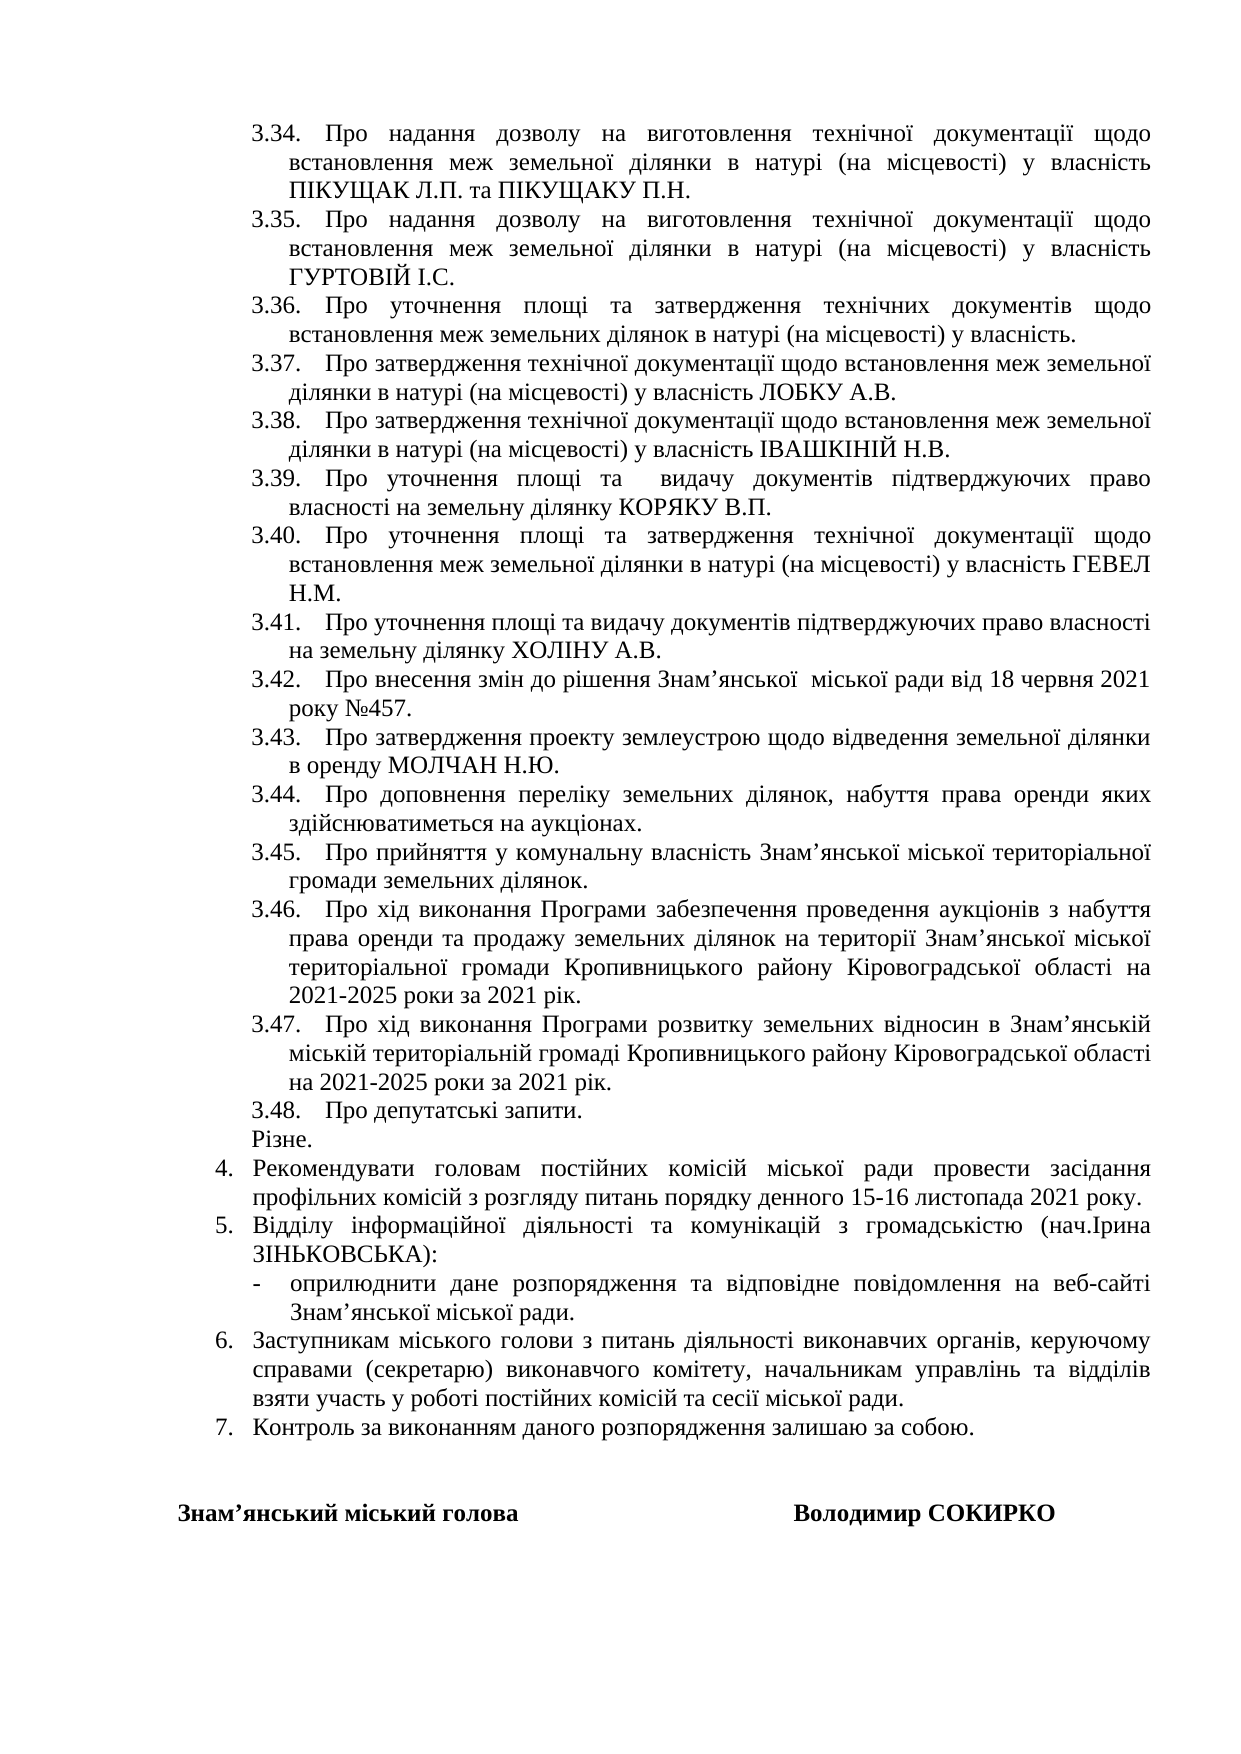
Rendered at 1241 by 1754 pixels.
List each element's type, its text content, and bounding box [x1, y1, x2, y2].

list Про уточнення площі та затвердження технічних документів щодо встановлення меж земельних ділянок в натурі (на місцевості) у власність. [251, 291, 1152, 348]
list Про затвердження технічної документації щодо встановлення меж земельної ділянки в натурі (на місцевості) у власність ЛОБКУ А.В. [251, 348, 1152, 406]
list Про уточнення площі та видачу документів підтверджуючих право власності на земельну ділянку КОРЯКУ В.П. [251, 463, 1152, 521]
list Про доповнення переліку земельних ділянок, набуття права оренди яких здійснюватиметься на аукціонах. [251, 779, 1152, 837]
list Про затвердження технічної документації щодо встановлення меж земельної ділянки в натурі (на місцевості) у власність ІВАШКІНІЙ Н.В. [251, 406, 1152, 463]
list Про депутатські запити. [251, 1096, 1152, 1124]
list Про прийняття у комунальну власність Знам’янської міської територіальної громади земельних ділянок. [251, 837, 1152, 894]
list Про уточнення площі та видачу документів підтверджуючих право власності на земельну ділянку ХОЛІНУ А.В. [251, 607, 1152, 664]
text Різне. [251, 1124, 1152, 1153]
list Про затвердження проекту землеустрою щодо відведення земельної ділянки в оренду МОЛЧАН Н.Ю. [251, 722, 1152, 779]
list Заступникам міського голови з питань діяльності виконавчих органів, керуючому справами (секретарю) виконавчого комітету, начальникам управлінь та відділів взяти участь у роботі постійних комісій та сесії міської ради. [215, 1326, 1152, 1412]
list Відділу інформаційної діяльності та комунікацій з громадськістю (нач.Ірина ЗІНЬКОВСЬКА): [215, 1211, 1152, 1268]
list Про уточнення площі та затвердження технічної документації щодо встановлення меж земельної ділянки в натурі (на місцевості) у власність ГЕВЕЛ Н.М. [251, 521, 1152, 607]
list Про надання дозволу на виготовлення технічної документації щодо встановлення меж земельної ділянки в натурі (на місцевості) у власність ПІКУЩАК Л.П. та ПІКУЩАКУ П.Н. [251, 118, 1152, 204]
list Про хід виконання Програми забезпечення проведення аукціонів з набуття права оренди та продажу земельних ділянок на території Знам’янської міської територіальної громади Кропивницького району Кіровоградської області на 2021-2025 роки за 2021 рік. [251, 894, 1152, 1009]
list оприлюднити дане розпорядження та відповідне повідомлення на веб-сайті Знам’янської міської ради. [252, 1268, 1152, 1326]
list Про хід виконання Програми розвитку земельних відносин в Знам’янській міській територіальній громаді Кропивницького району Кіровоградської області на 2021-2025 роки за 2021 рік. [251, 1009, 1152, 1096]
list Про надання дозволу на виготовлення технічної документації щодо встановлення меж земельної ділянки в натурі (на місцевості) у власність ГУРТОВІЙ І.С. [251, 204, 1152, 291]
list Контроль за виконанням даного розпорядження залишаю за собою. [215, 1412, 1152, 1441]
list Про внесення змін до рішення Знам’янської міської ради від 18 червня 2021 року №457. [251, 664, 1152, 722]
list Рекомендувати головам постійних комісій міської ради провести засідання профільних комісій з розгляду питань порядку денного 15-16 листопада 2021 року. [215, 1153, 1152, 1211]
text Знам’янський міський голова Володимир СОКИРКО [177, 1498, 1152, 1527]
